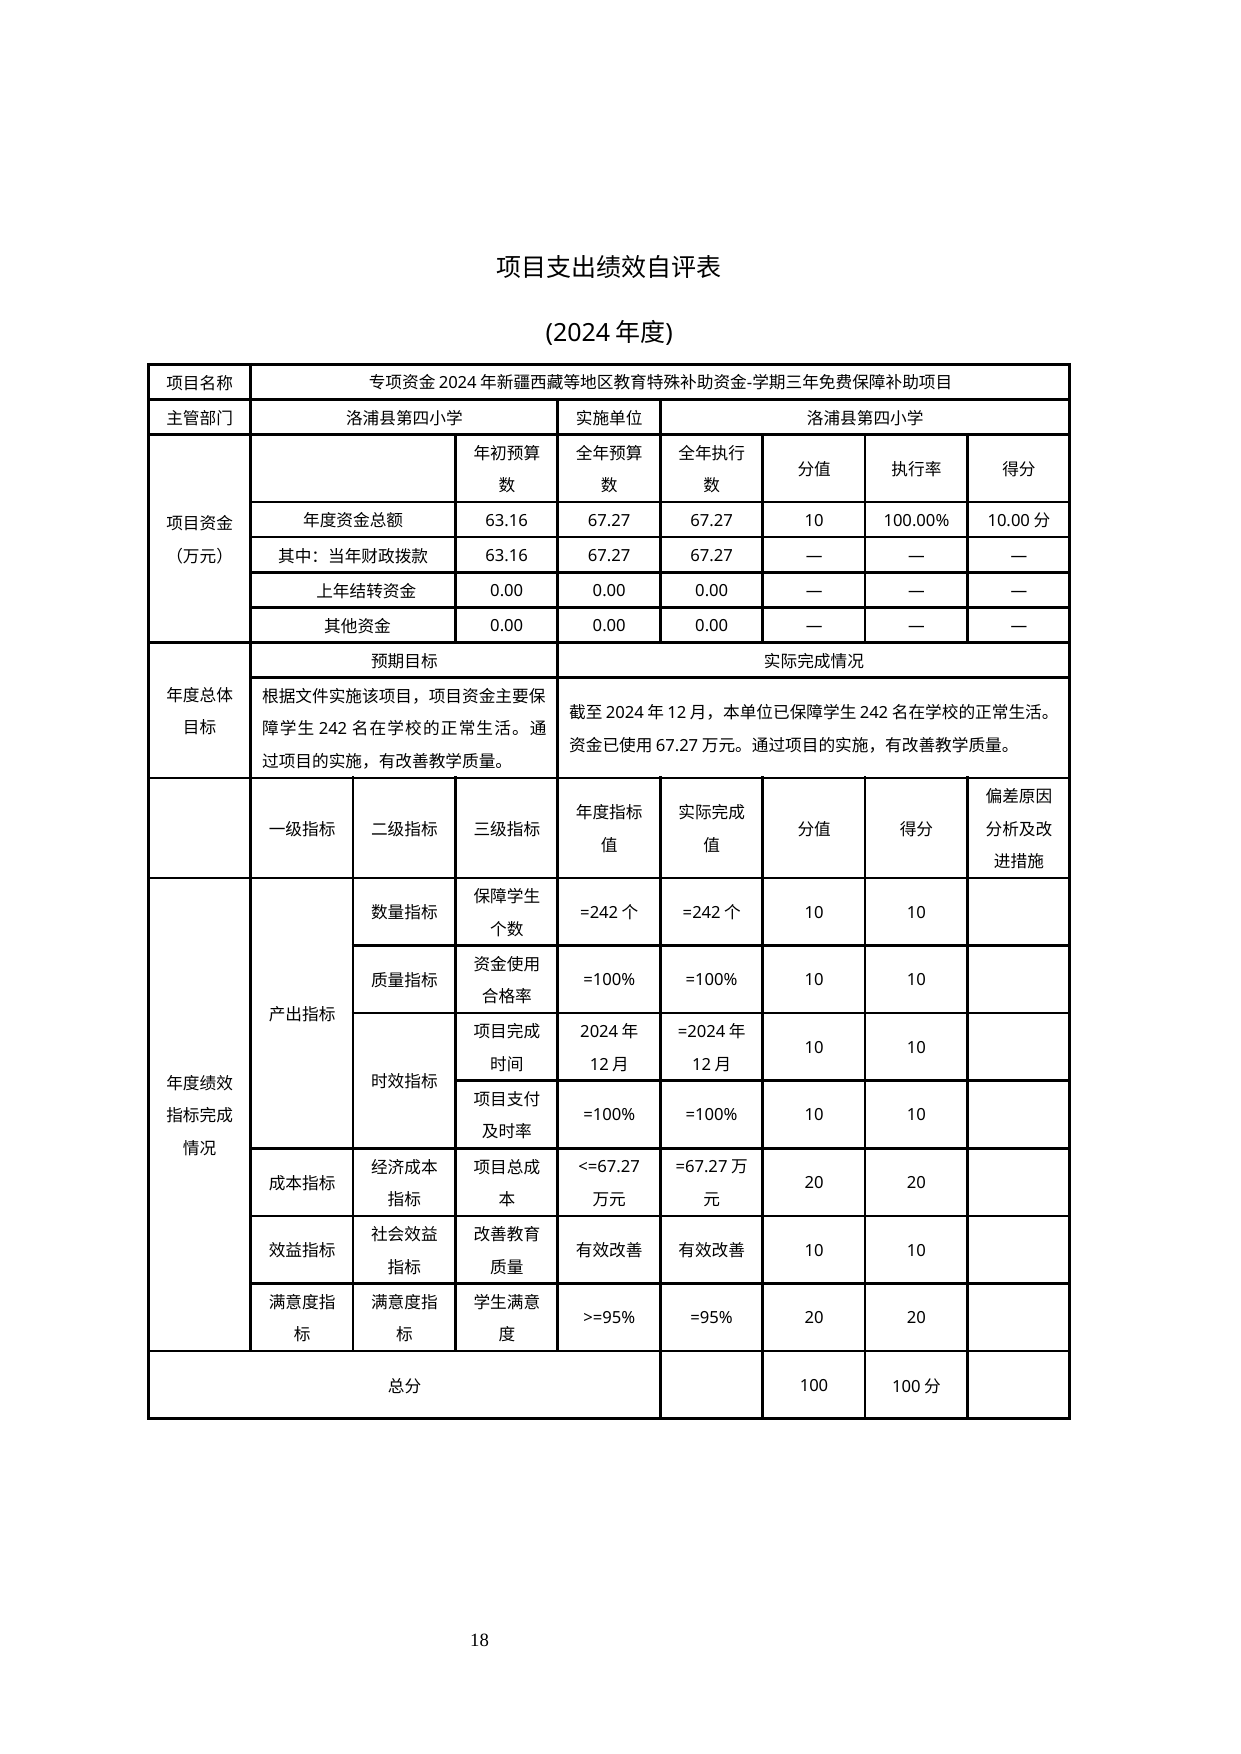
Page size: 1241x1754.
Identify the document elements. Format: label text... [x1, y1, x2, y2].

table_cell 得分 [969, 436, 1068, 501]
table_cell 项目支付及时率 [457, 1082, 556, 1147]
table_cell 年度绩效指标完成情况 [150, 879, 249, 1350]
table_cell 项目完成时间 [457, 1014, 556, 1079]
table_cell 10 [866, 1082, 966, 1147]
table_cell 有效改善 [559, 1217, 659, 1282]
table_cell [662, 1352, 761, 1417]
table_cell 得分 [866, 779, 966, 876]
table_cell 63.16 [457, 503, 556, 536]
table_cell =100% [662, 947, 761, 1012]
table_header 项目支出绩效自评表 [148, 233, 1070, 298]
table_cell 10 [866, 1014, 966, 1079]
table_cell 质量指标 [354, 947, 454, 1012]
table_cell 其中：当年财政拨款 [252, 538, 454, 571]
table_cell 分值 [764, 779, 864, 876]
table_cell 社会效益指标 [354, 1217, 454, 1282]
table_cell 10 [866, 879, 966, 944]
table_cell =95% [662, 1285, 761, 1350]
table_cell 20 [764, 1150, 864, 1214]
table_cell 偏差原因分析及改进措施 [969, 779, 1068, 876]
table_cell =242个 [662, 879, 761, 944]
table_cell 63.16 [457, 538, 556, 571]
table_cell 截至2024年12月，本单位已保障学生242名在学校的正常生活。资金已使用67.27万元。通过项目的实施，有改善教学质量。 [559, 679, 1068, 776]
table_cell — [866, 574, 966, 606]
table_cell 10 [764, 1217, 864, 1282]
table_cell 上年结转资金 [252, 574, 454, 606]
table_cell 二级指标 [354, 779, 454, 876]
table_cell 分值 [764, 436, 864, 501]
table_cell 年度资金总额 [252, 503, 454, 536]
table_cell [969, 1217, 1068, 1282]
table_cell 0.00 [457, 574, 556, 606]
table_cell 全年预算数 [559, 436, 659, 501]
table_cell =100% [662, 1082, 761, 1147]
table_cell 主管部门 [150, 401, 249, 433]
table_cell 0.00 [559, 574, 659, 606]
table_cell =100% [559, 947, 659, 1012]
table_cell 成本指标 [252, 1150, 352, 1214]
table_cell 年度总体目标 [150, 644, 249, 776]
table_cell 资金使用合格率 [457, 947, 556, 1012]
table_cell [150, 779, 249, 876]
table_cell 预期目标 [252, 644, 556, 676]
table_cell 2024年12月 [559, 1014, 659, 1079]
table_cell 0.00 [559, 609, 659, 641]
table_cell 20 [866, 1150, 966, 1214]
table_cell 根据文件实施该项目，项目资金主要保障学生242名在学校的正常生活。通过项目的实施，有改善教学质量。 [252, 679, 556, 776]
table_cell — [969, 609, 1068, 641]
table_cell 总分 [150, 1352, 659, 1417]
table_cell 10 [764, 947, 864, 1012]
table_cell [969, 1082, 1068, 1147]
table_cell 100.00% [866, 503, 966, 536]
table_cell 100分 [866, 1352, 966, 1417]
table_cell 10 [764, 879, 864, 944]
table_cell 学生满意度 [457, 1285, 556, 1350]
table_cell — [764, 538, 864, 571]
table_cell 0.00 [662, 609, 761, 641]
table_cell 10 [764, 503, 864, 536]
table_cell 时效指标 [354, 1014, 454, 1147]
table_cell 其他资金 [252, 609, 454, 641]
table_cell [969, 947, 1068, 1012]
table_cell 专项资金2024年新疆西藏等地区教育特殊补助资金-学期三年免费保障补助项目 [252, 366, 1068, 398]
table_cell 有效改善 [662, 1217, 761, 1282]
table_cell 保障学生个数 [457, 879, 556, 944]
table_cell 20 [866, 1285, 966, 1350]
table_cell 洛浦县第四小学 [662, 401, 1068, 433]
table_cell 效益指标 [252, 1217, 352, 1282]
table_cell 20 [764, 1285, 864, 1350]
table_cell 10 [866, 947, 966, 1012]
table_cell 10.00分 [969, 503, 1068, 536]
table_cell — [866, 538, 966, 571]
table_cell 实际完成值 [662, 779, 761, 876]
table_cell 洛浦县第四小学 [252, 401, 556, 433]
table_cell <=67.27万元 [559, 1150, 659, 1214]
table_cell 年初预算数 [457, 436, 556, 501]
table_cell 实际完成情况 [559, 644, 1068, 676]
table_cell 项目资金 （万元） [150, 436, 249, 641]
table_cell 100 [764, 1352, 864, 1417]
table_cell 三级指标 [457, 779, 556, 876]
table_cell 0.00 [457, 609, 556, 641]
table_cell 67.27 [559, 503, 659, 536]
table_cell 实施单位 [559, 401, 659, 433]
table_cell 一级指标 [252, 779, 352, 876]
table_cell — [969, 538, 1068, 571]
table_cell 满意度指标 [252, 1285, 352, 1350]
table_cell — [969, 574, 1068, 606]
table_cell — [866, 609, 966, 641]
table_cell >=95% [559, 1285, 659, 1350]
table_cell 项目名称 [150, 366, 249, 398]
table_cell 执行率 [866, 436, 966, 501]
table_cell [969, 1150, 1068, 1214]
table_cell 改善教育质量 [457, 1217, 556, 1282]
table_cell =67.27万元 [662, 1150, 761, 1214]
table_cell [969, 879, 1068, 944]
table_cell 项目总成本 [457, 1150, 556, 1214]
table_cell 年度指标值 [559, 779, 659, 876]
table_cell =242个 [559, 879, 659, 944]
table_cell — [764, 609, 864, 641]
table_cell 满意度指标 [354, 1285, 454, 1350]
table_cell 0.00 [662, 574, 761, 606]
table_cell 67.27 [559, 538, 659, 571]
table_cell 10 [764, 1014, 864, 1079]
table_cell =2024年12月 [662, 1014, 761, 1079]
table_cell 10 [866, 1217, 966, 1282]
table_cell 67.27 [662, 538, 761, 571]
table_cell [969, 1285, 1068, 1350]
table_cell [969, 1352, 1068, 1417]
table_cell 经济成本指标 [354, 1150, 454, 1214]
table_cell 数量指标 [354, 879, 454, 944]
table_cell [252, 436, 454, 501]
table_cell (2024年度) [148, 298, 1070, 363]
table_cell =100% [559, 1082, 659, 1147]
table_cell [969, 1014, 1068, 1079]
table_cell 产出指标 [252, 879, 352, 1147]
table_cell — [764, 574, 864, 606]
table_cell 全年执行数 [662, 436, 761, 501]
table_cell 67.27 [662, 503, 761, 536]
table_cell 10 [764, 1082, 864, 1147]
